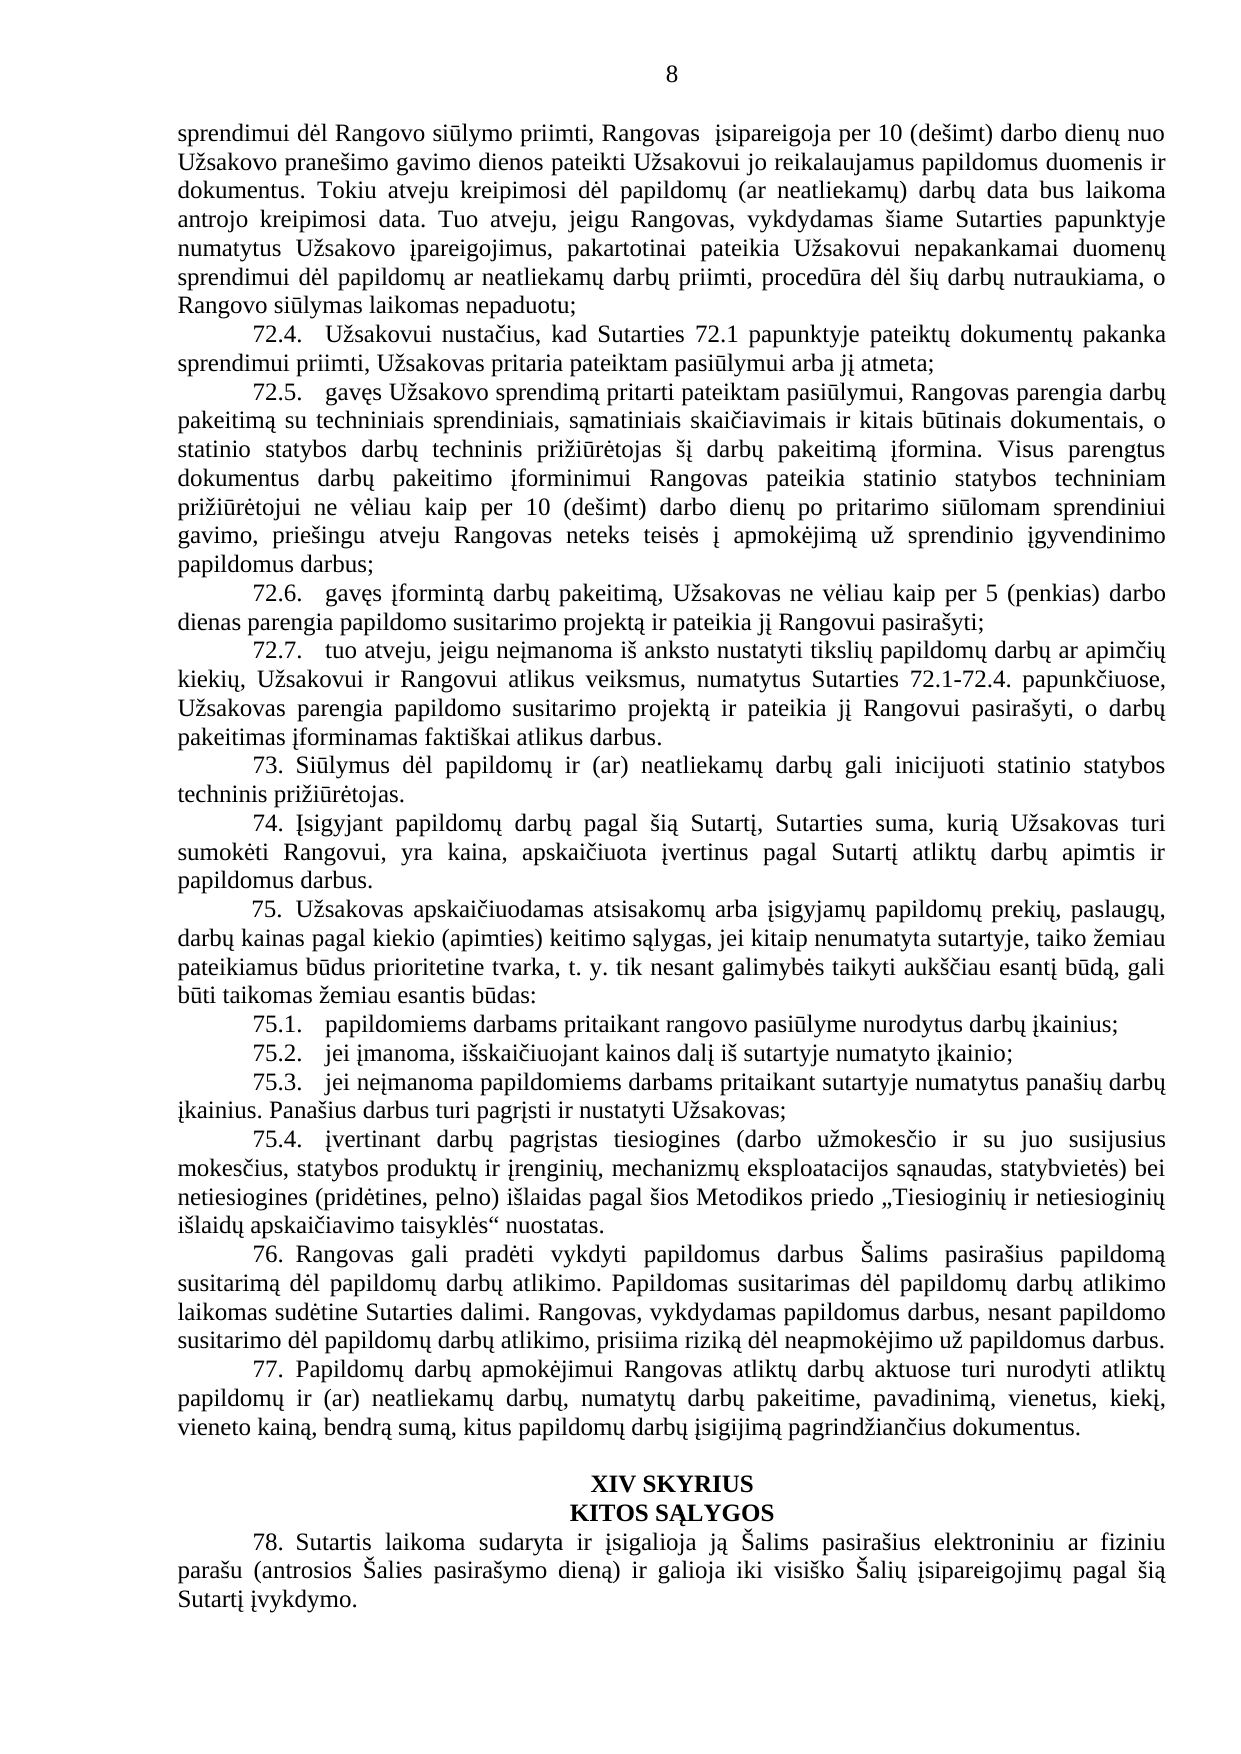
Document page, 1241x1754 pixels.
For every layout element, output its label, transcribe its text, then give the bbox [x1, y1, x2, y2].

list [177, 118, 1167, 319]
list Rangovas gali pradėti vykdyti papildomus darbus Šalims pasirašius papildomą susitarimą dėl papildomų darbų atlikimo. Papildomas susitarimas dėl papildomų darbų atlikimo laikomas sudėtine Sutarties dalimi. Rangovas, vykdydamas papildomus darbus, nesant papildomo susitarimo dėl papildomų darbų atlikimo, prisiima riziką dėl neapmokėjimo už papildomus darbus. [177, 1239, 1167, 1354]
list gavęs Užsakovo sprendimą pritarti pateiktam pasiūlymui, Rangovas parengia darbų pakeitimą su techniniais sprendiniais, sąmatiniais skaičiavimais ir kitais būtinais dokumentais, o statinio statybos darbų techninis prižiūrėtojas šį darbų pakeitimą įformina. Visus parengtus dokumentus darbų pakeitimo įforminimui Rangovas pateikia statinio statybos techniniam prižiūrėtojui ne vėliau kaip per 10 (dešimt) darbo dienų po pritarimo siūlomam sprendiniui gavimo, priešingu atveju Rangovas neteks teisės į apmokėjimą už sprendinio įgyvendinimo papildomus darbus; [177, 377, 1167, 578]
list Siūlymus dėl papildomų ir (ar) neatliekamų darbų gali inicijuoti statinio statybos techninis prižiūrėtojas. [177, 751, 1167, 808]
list jei neįmanoma papildomiems darbams pritaikant sutartyje numatytus panašių darbų įkainius. Panašius darbus turi pagrįsti ir nustatyti Užsakovas; [177, 1067, 1167, 1124]
list jei įmanoma, išskaičiuojant kainos dalį iš sutartyje numatyto įkainio; [177, 1038, 1167, 1067]
list gavęs įformintą darbų pakeitimą, Užsakovas ne vėliau kaip per 5 (penkias) darbo dienas parengia papildomo susitarimo projektą ir pateikia jį Rangovui pasirašyti; [177, 578, 1167, 636]
list Užsakovas apskaičiuodamas atsisakomų arba įsigyjamų papildomų prekių, paslaugų, darbų kainas pagal kiekio (apimties) keitimo sąlygas, jei kitaip nenumatyta sutartyje, taiko žemiau pateikiamus būdus prioritetine tvarka, t. y. tik nesant galimybės taikyti aukščiau esantį būdą, gali būti taikomas žemiau esantis būdas: [177, 894, 1167, 1009]
list Įsigyjant papildomų darbų pagal šią Sutartį, Sutarties suma, kurią Užsakovas turi sumokėti Rangovui, yra kaina, apskaičiuota įvertinus pagal Sutartį atliktų darbų apimtis ir papildomus darbus. [177, 808, 1167, 894]
list įvertinant darbų pagrįstas tiesiogines (darbo užmokesčio ir su juo susijusius mokesčius, statybos produktų ir įrenginių, mechanizmų eksploatacijos sąnaudas, statybvietės) bei netiesiogines (pridėtines, pelno) išlaidas pagal šios Metodikos priedo „Tiesioginių ir netiesioginių išlaidų apskaičiavimo taisyklės“ nuostatas. [177, 1124, 1167, 1239]
list Papildomų darbų apmokėjimui Rangovas atliktų darbų aktuose turi nurodyti atliktų papildomų ir (ar) neatliekamų darbų, numatytų darbų pakeitime, pavadinimą, vienetus, kiekį, vieneto kainą, bendrą sumą, kitus papildomų darbų įsigijimą pagrindžiančius dokumentus. [177, 1354, 1167, 1441]
text KITOS SĄLYGOS [177, 1498, 1167, 1527]
list Sutartis laikoma sudaryta ir įsigalioja ją Šalims pasirašius elektroniniu ar fiziniu parašu (antrosios Šalies pasirašymo dieną) ir galioja iki visiško Šalių įsipareigojimų pagal šią Sutartį įvykdymo. [177, 1527, 1167, 1613]
list tuo atveju, jeigu neįmanoma iš anksto nustatyti tikslių papildomų darbų ar apimčių kiekių, Užsakovui ir Rangovui atlikus veiksmus, numatytus Sutarties 72.1-72.4. papunkčiuose, Užsakovas parengia papildomo susitarimo projektą ir pateikia jį Rangovui pasirašyti, o darbų pakeitimas įforminamas faktiškai atlikus darbus. [177, 636, 1167, 751]
text XIV SKYRIUS [177, 1469, 1167, 1498]
list Užsakovui nustačius, kad Sutarties 72.1 papunktyje pateiktų dokumentų pakanka sprendimui priimti, Užsakovas pritaria pateiktam pasiūlymui arba jį atmeta; [177, 319, 1167, 377]
list papildomiems darbams pritaikant rangovo pasiūlyme nurodytus darbų įkainius; [177, 1009, 1167, 1038]
